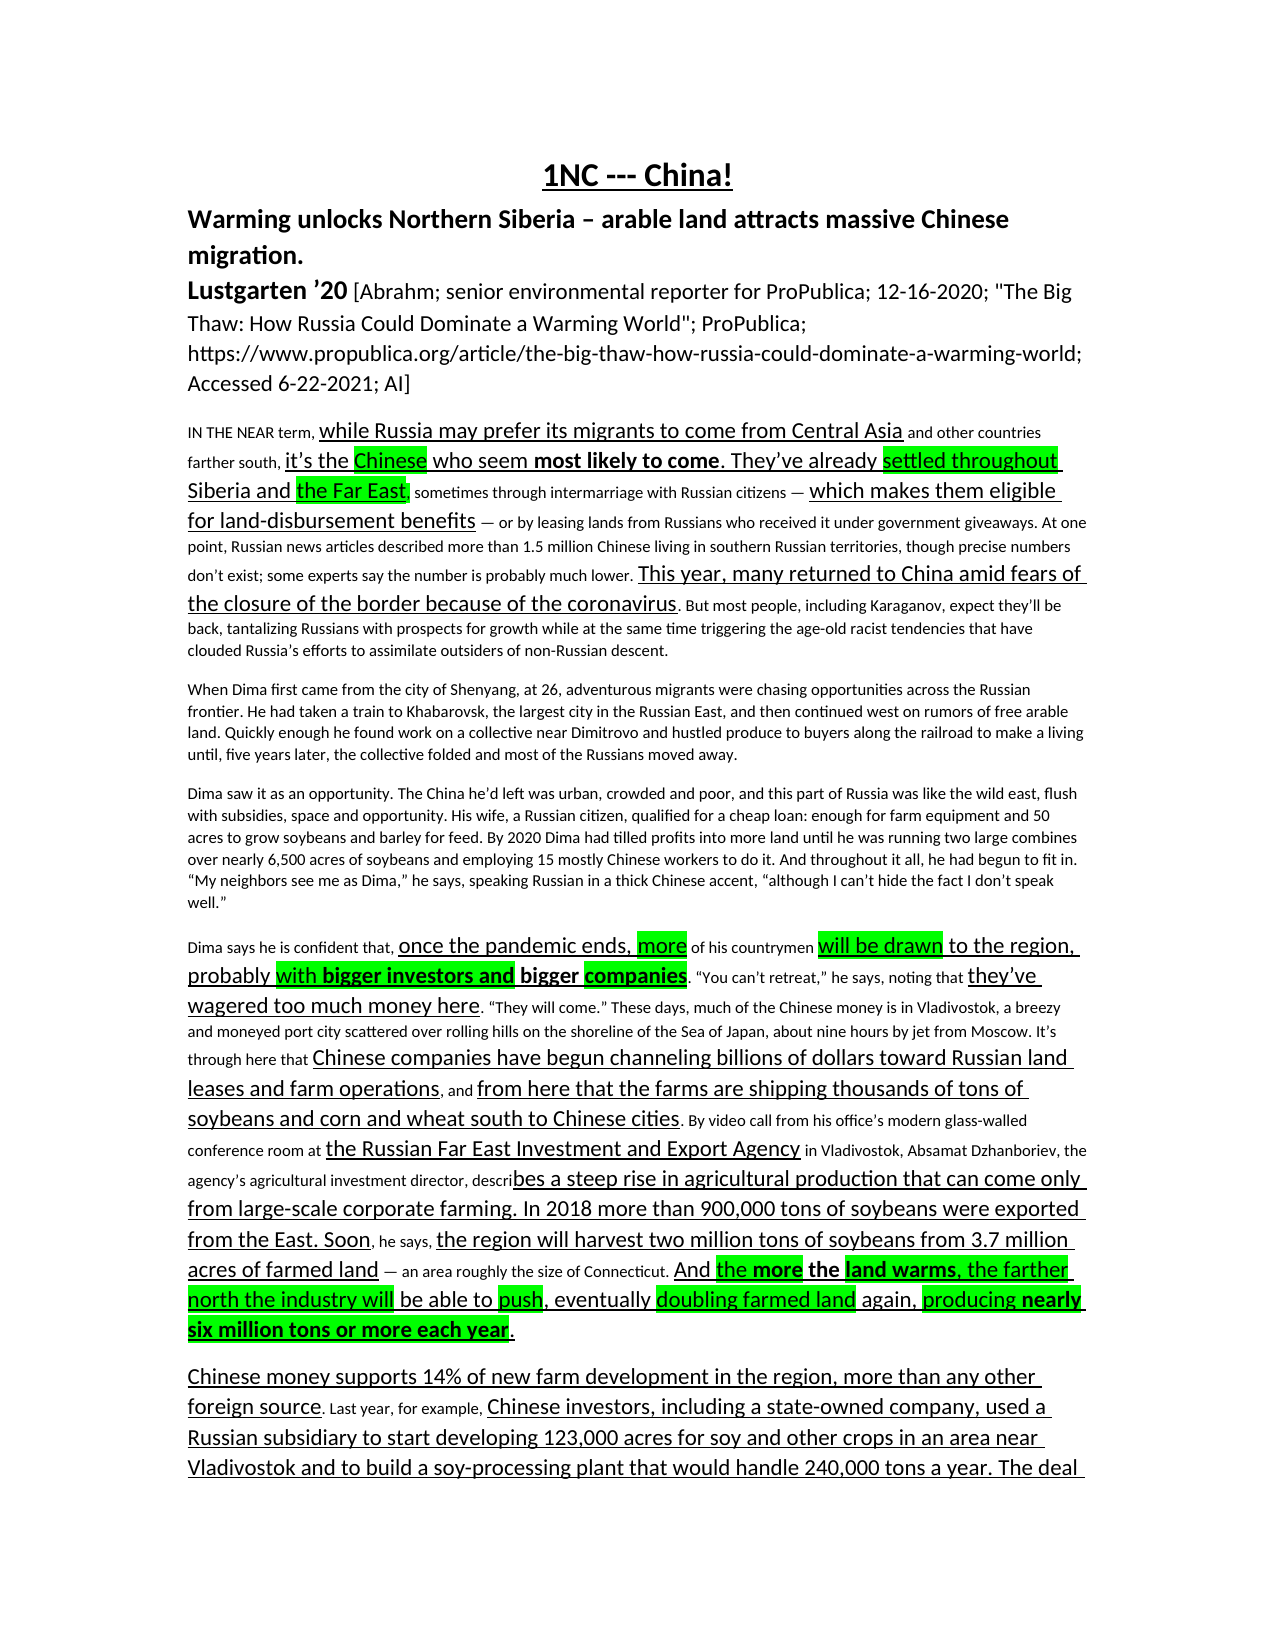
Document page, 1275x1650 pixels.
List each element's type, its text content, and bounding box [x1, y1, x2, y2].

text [187, 1362, 1087, 1481]
text Lustgarten ’20 [Abrahm; senior environmental reporter for ProPublica; 12-16-2020; "The Big Thaw: How Russia Could Dominate a Warming World"; ProPublica; https://www.propublica.org/article/the-big-thaw-how-russia-could-dominate-a-warming-world; Accessed 6-22-2021; AI] [187, 273, 1087, 397]
subtitle 1NC --- China! [187, 154, 1087, 195]
text Dima says he is confident that, once the pandemic ends, more of his countrymen will be drawn to the region, probably with bigger investors and bigger companies. “You can’t retreat,” he says, noting that they’ve wagered too much money here. “They will come.” These days, much of the Chinese money is in Vladivostok, a breezy and moneyed port city scattered over rolling hills on the shoreline of the Sea of Japan, about nine hours by jet from Moscow. It’s through here that Chinese companies have begun channeling billions of dollars toward Russian land leases and farm operations, and from here that the farms are shipping thousands of tons of soybeans and corn and wheat south to Chinese cities. By video call from his office’s modern glass-walled conference room at the Russian Far East Investment and Export Agency in Vladivostok, Absamat Dzhanboriev, the agency’s agricultural investment director, describes a steep rise in agricultural production that can come only from large-scale corporate farming. In 2018 more than 900,000 tons of soybeans were exported from the East. Soon, he says, the region will harvest two million tons of soybeans from 3.7 million acres of farmed land — an area roughly the size of Connecticut. And the more the land warms, the farther north the industry will be able to push, eventually doubling farmed land again, producing nearly six million tons or more each year. [187, 931, 1087, 1343]
text Dima saw it as an opportunity. The China he’d left was urban, crowded and poor, and this part of Russia was like the wild east, flush with subsidies, space and opportunity. His wife, a Russian citizen, qualified for a cheap loan: enough for farm equipment and 50 acres to grow soybeans and barley for feed. By 2020 Dima had tilled profits into more land until he was running two large combines over nearly 6,500 acres of soybeans and employing 15 mostly Chinese workers to do it. And throughout it all, he had begun to fit in. “My neighbors see me as Dima,” he says, speaking Russian in a thick Chinese accent, “although I can’t hide the fact I don’t speak well.” [187, 783, 1087, 913]
text IN THE NEAR term, while Russia may prefer its migrants to come from Central Asia and other countries farther south, it’s the Chinese who seem most likely to come. They’ve already settled throughout Siberia and the Far East, sometimes through intermarriage with Russian citizens — which makes them eligible for land-disbursement benefits — or by leasing lands from Russians who received it under government giveaways. At one point, Russian news articles described more than 1.5 million Chinese living in southern Russian territories, though precise numbers don’t exist; some experts say the number is probably much lower. This year, many returned to China amid fears of the closure of the border because of the coronavirus. But most people, including Karaganov, expect they’ll be back, tantalizing Russians with prospects for growth while at the same time triggering the age-old racist tendencies that have clouded Russia’s efforts to assimilate outsiders of non-Russian descent. [187, 416, 1087, 661]
text When Dima first came from the city of Shenyang, at 26, adventurous migrants were chasing opportunities across the Russian frontier. He had taken a train to Khabarovsk, the largest city in the Russian East, and then continued west on rumors of free arable land. Quickly enough he found work on a collective near Dimitrovo and hustled produce to buyers along the railroad to make a living until, five years later, the collective folded and most of the Russians moved away. [187, 679, 1087, 765]
subtitle Warming unlocks Northern Siberia – arable land attracts massive Chinese migration. [187, 202, 1087, 271]
